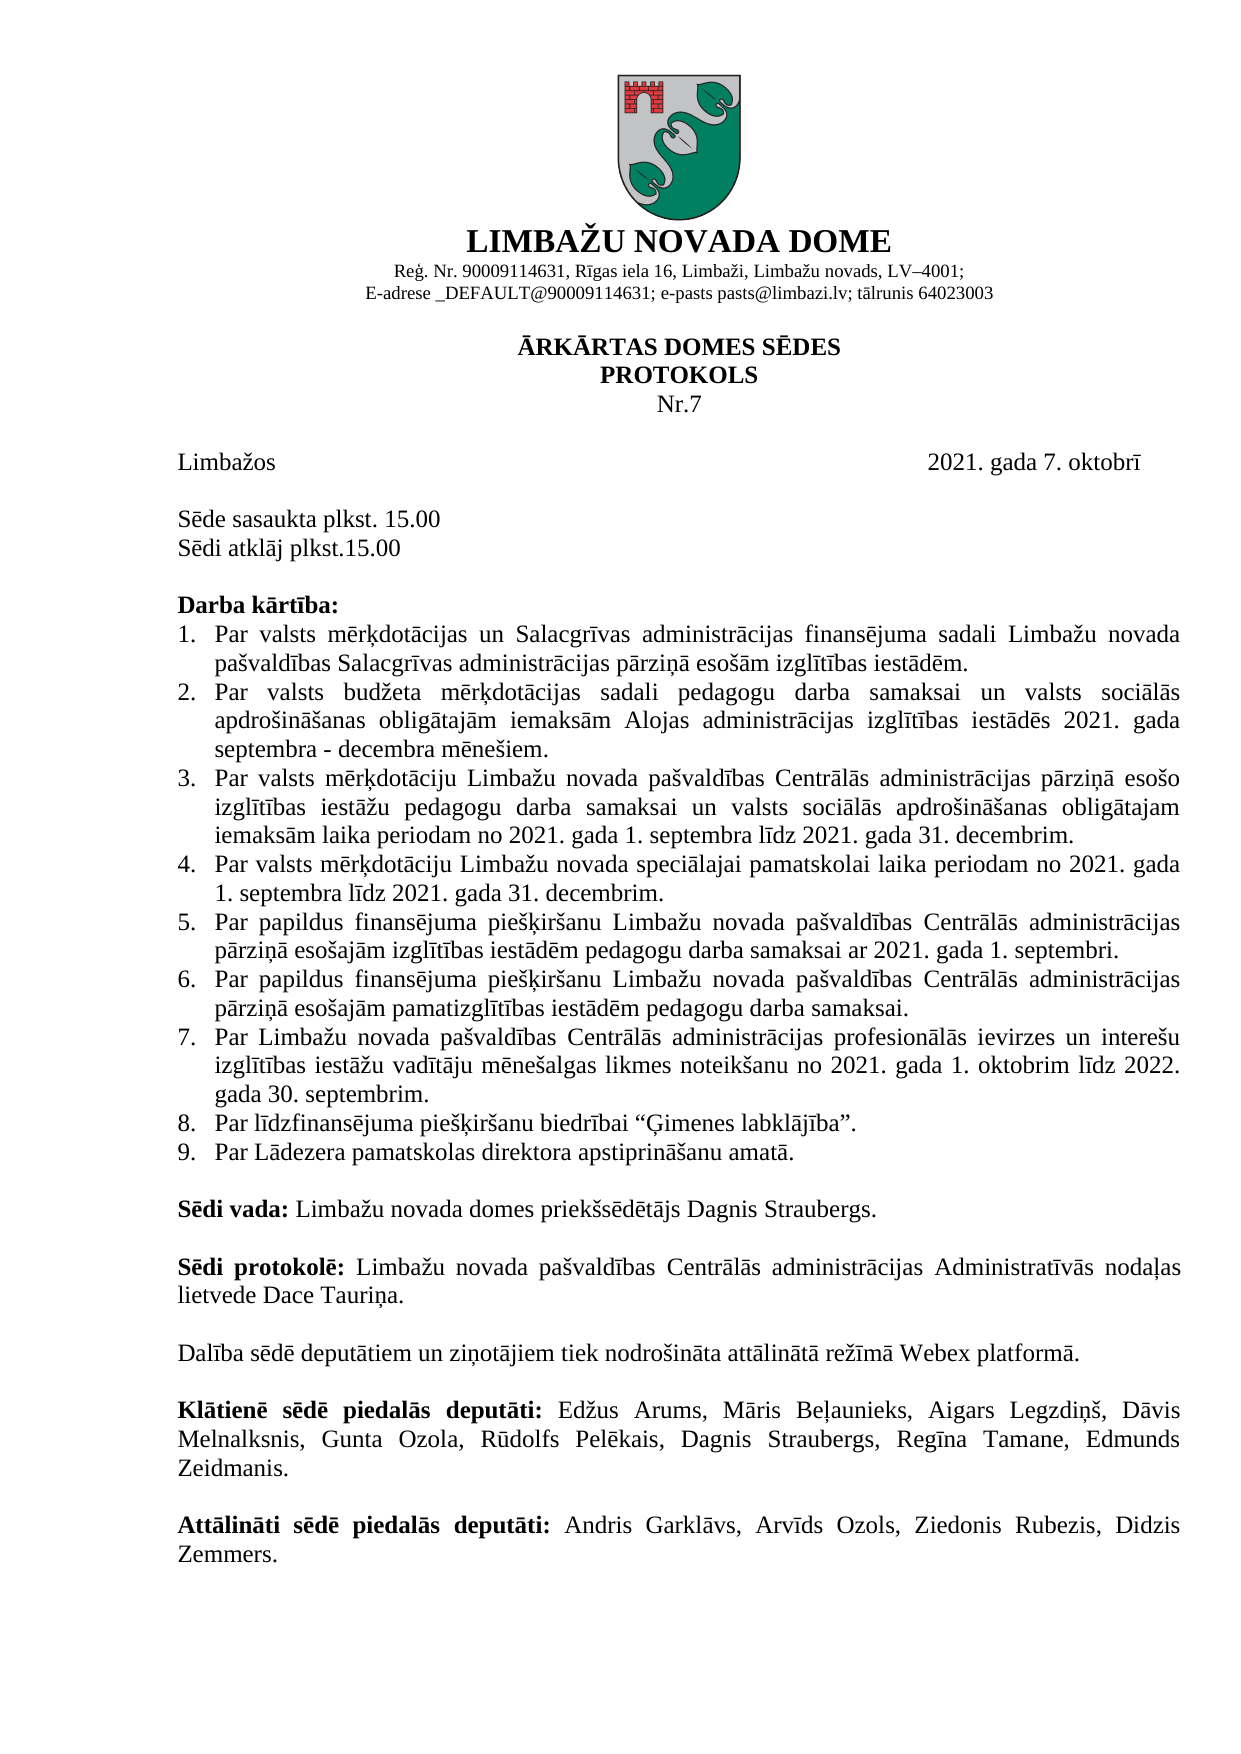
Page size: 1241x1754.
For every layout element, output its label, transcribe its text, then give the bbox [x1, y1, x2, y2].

text Sēdi vada: Limbažu novada domes priekšsēdētājs Dagnis Straubergs. [177, 1194, 1181, 1223]
text Nr.7 [177, 389, 1181, 418]
list Par līdzfinansējuma piešķiršanu biedrībai “Ģimenes labklājība”. [177, 1108, 1181, 1137]
list Par valsts budžeta mērķdotācijas sadali pedagogu darba samaksai un valsts sociālās apdrošināšanas obligātajām iemaksām Alojas administrācijas izglītības iestādēs 2021. gada septembra - decembra mēnešiem. [177, 677, 1181, 763]
text Attālināti sēdē piedalās deputāti: Andris Garklāvs, Arvīds Ozols, Ziedonis Rubezis, Didzis Zemmers. [177, 1511, 1181, 1568]
list Par Limbažu novada pašvaldības Centrālās administrācijas profesionālās ievirzes un interešu izglītības iestāžu vadītāju mēnešalgas likmes noteikšanu no 2021. gada 1. oktobrim līdz 2022. gada 30. septembrim. [177, 1022, 1181, 1108]
list Par valsts mērķdotācijas un Salacgrīvas administrācijas finansējuma sadali Limbažu novada pašvaldības Salacgrīvas administrācijas pārziņā esošām izglītības iestādēm. [177, 619, 1181, 677]
text Klātienē sēdē piedalās deputāti: Edžus Arums, Māris Beļaunieks, Aigars Legzdiņš, Dāvis Melnalksnis, Gunta Ozola, Rūdolfs Pelēkais, Dagnis Straubergs, Regīna Tamane, Edmunds Zeidmanis. [177, 1396, 1181, 1482]
list Par Lādezera pamatskolas direktora apstiprināšanu amatā. [177, 1137, 1181, 1166]
text Sēdi atklāj plkst.15.00 [177, 533, 1181, 562]
list Par papildus finansējuma piešķiršanu Limbažu novada pašvaldības Centrālās administrācijas pārziņā esošajām pamatizglītības iestādēm pedagogu darba samaksai. [177, 964, 1181, 1022]
text Sēdi protokolē: Limbažu novada pašvaldības Centrālās administrācijas Administratīvās nodaļas lietvede Dace Tauriņa. [177, 1252, 1181, 1309]
text PROTOKOLS [177, 361, 1181, 389]
list Par papildus finansējuma piešķiršanu Limbažu novada pašvaldības Centrālās administrācijas pārziņā esošajām izglītības iestādēm pedagogu darba samaksai ar 2021. gada 1. septembri. [177, 907, 1181, 964]
list Par valsts mērķdotāciju Limbažu novada speciālajai pamatskolai laika periodam no 2021. gada 1. septembra līdz 2021. gada 31. decembrim. [177, 849, 1181, 907]
picture [616, 73, 743, 222]
list Par valsts mērķdotāciju Limbažu novada pašvaldības Centrālās administrācijas pārziņā esošo izglītības iestāžu pedagogu darba samaksai un valsts sociālās apdrošināšanas obligātajam iemaksām laika periodam no 2021. gada 1. septembra līdz 2021. gada 31. decembrim. [177, 763, 1181, 849]
text Dalība sēdē deputātiem un ziņotājiem tiek nodrošināta attālinātā režīmā Webex platformā. [177, 1338, 1181, 1367]
text ĀRKĀRTAS DOMES SĒDES [177, 332, 1181, 361]
text Sēde sasaukta plkst. 15.00 [177, 504, 1181, 533]
text Limbažos 2021. gada 7. oktobrī [177, 447, 1181, 476]
text Darba kārtība: [177, 591, 1181, 619]
